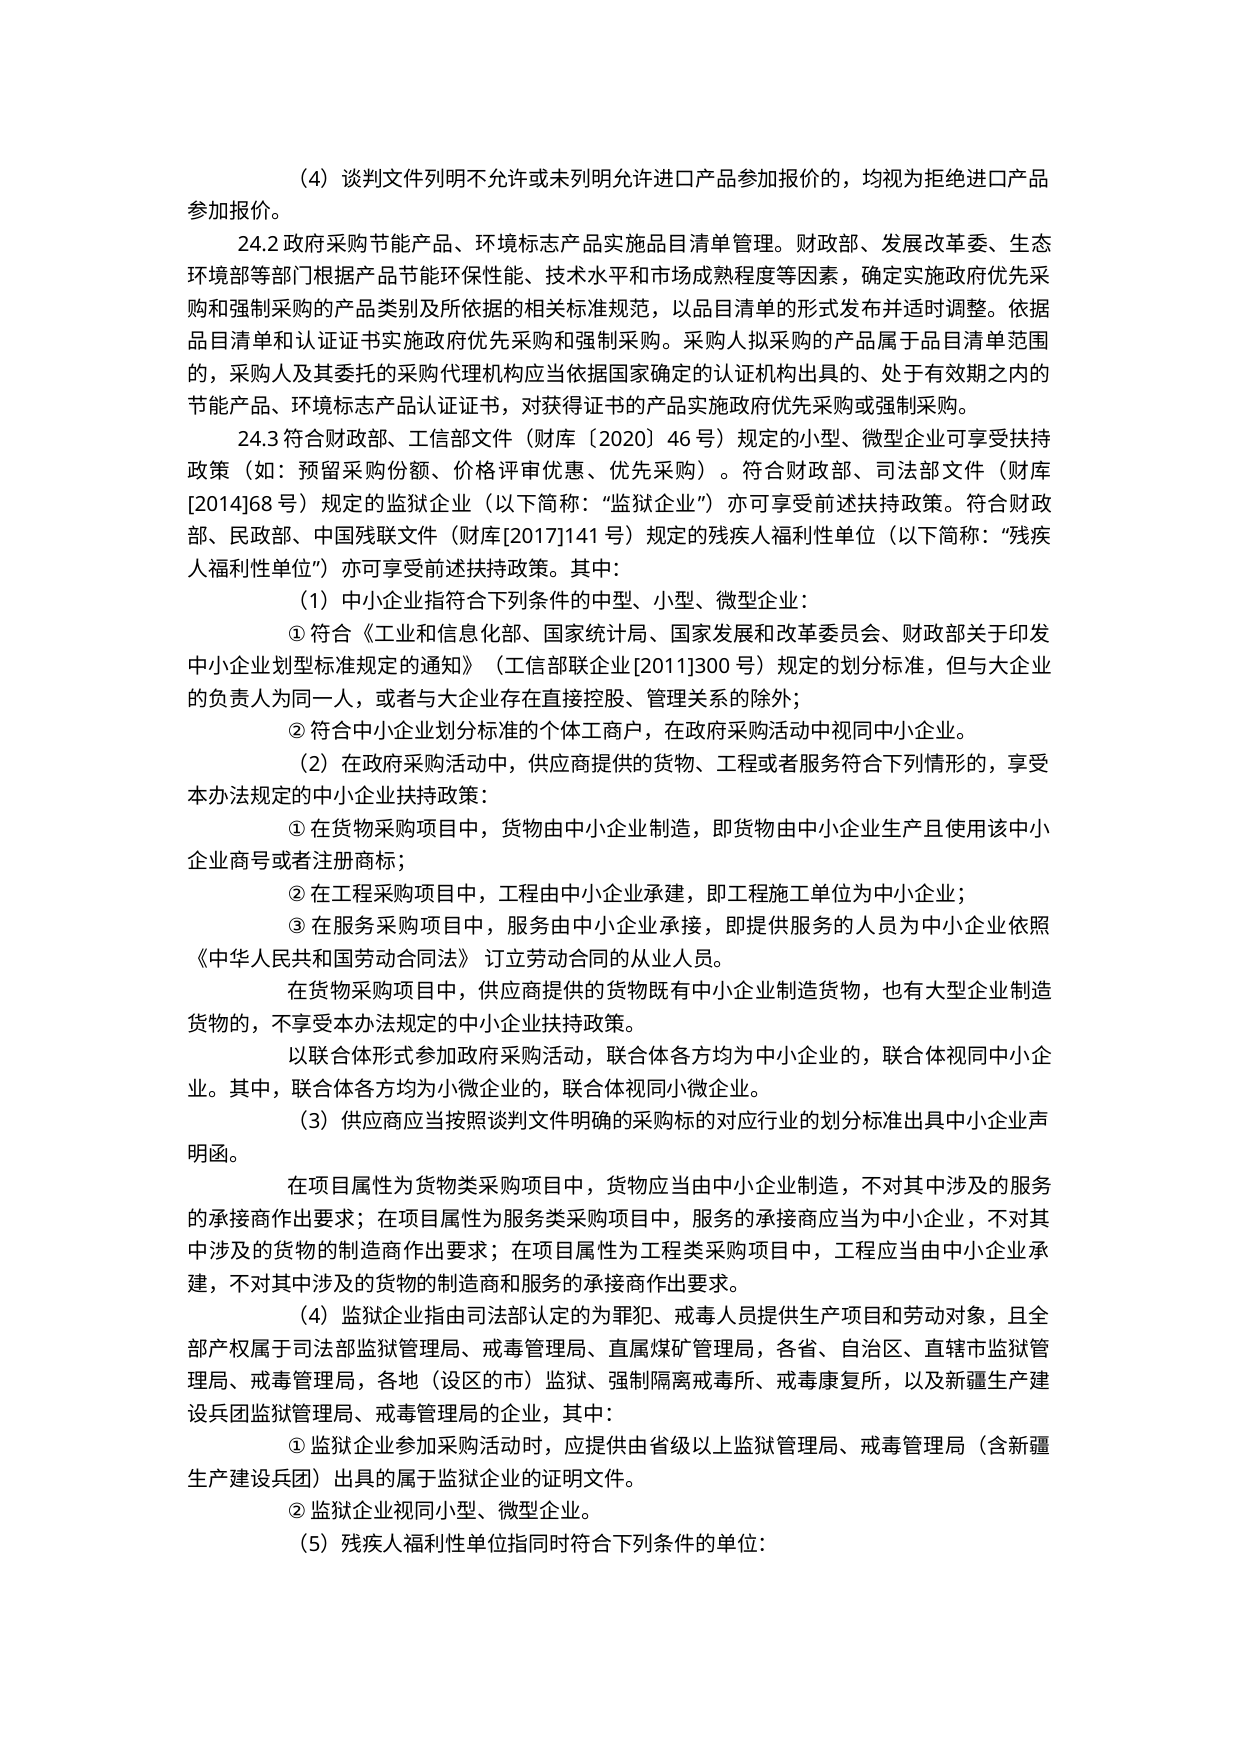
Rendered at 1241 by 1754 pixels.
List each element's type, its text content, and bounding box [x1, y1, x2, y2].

text 24.2政府采购节能产品、环境标志产品实施品目清单管理。财政部、发展改革委、生态环境部等部门根据产品节能环保性能、技术水平和市场成熟程度等因素，确定实施政府优先采购和强制采购的产品类别及所依据的相关标准规范，以品目清单的形式发布并适时调整。依据品目清单和认证证书实施政府优先采购和强制采购。采购人拟采购的产品属于品目清单范围的，采购人及其委托的采购代理机构应当依据国家确定的认证机构出具的、处于有效期之内的节能产品、环境标志产品认证证书，对获得证书的产品实施政府优先采购或强制采购。 [187, 227, 1053, 422]
text ①符合《工业和信息化部、国家统计局、国家发展和改革委员会、财政部关于印发中小企业划型标准规定的通知》（工信部联企业[2011]300号）规定的划分标准，但与大企业的负责人为同一人，或者与大企业存在直接控股、管理关系的除外； [187, 617, 1053, 714]
text （4）谈判文件列明不允许或未列明允许进口产品参加报价的，均视为拒绝进口产品参加报价。 [187, 162, 1053, 227]
text 在货物采购项目中，供应商提供的货物既有中小企业制造货物，也有大型企业制造货物的，不享受本办法规定的中小企业扶持政策。 [187, 974, 1053, 1039]
text 在项目属性为货物类采购项目中，货物应当由中小企业制造，不对其中涉及的服务的承接商作出要求；在项目属性为服务类采购项目中，服务的承接商应当为中小企业，不对其中涉及的货物的制造商作出要求；在项目属性为工程类采购项目中，工程应当由中小企业承建，不对其中涉及的货物的制造商和服务的承接商作出要求。 [187, 1169, 1053, 1299]
text 以联合体形式参加政府采购活动，联合体各方均为中小企业的，联合体视同中小企业。其中，联合体各方均为小微企业的，联合体视同小微企业。 [187, 1039, 1053, 1104]
text （3）供应商应当按照谈判文件明确的采购标的对应行业的划分标准出具中小企业声明函。 [187, 1104, 1053, 1169]
text ②在工程采购项目中，工程由中小企业承建，即工程施工单位为中小企业； [187, 877, 1053, 909]
text ②符合中小企业划分标准的个体工商户，在政府采购活动中视同中小企业。 [187, 714, 1053, 747]
text （2）在政府采购活动中，供应商提供的货物、工程或者服务符合下列情形的，享受本办法规定的中小企业扶持政策： [187, 747, 1053, 812]
text ②监狱企业视同小型、微型企业。 [187, 1494, 1053, 1527]
text （1）中小企业指符合下列条件的中型、小型、微型企业： [187, 584, 1053, 617]
text 24.3符合财政部、工信部文件（财库〔2020〕46号）规定的小型、微型企业可享受扶持政策（如：预留采购份额、价格评审优惠、优先采购）。符合财政部、司法部文件（财库[2014]68号）规定的监狱企业（以下简称：“监狱企业”）亦可享受前述扶持政策。符合财政部、民政部、中国残联文件（财库[2017]141号）规定的残疾人福利性单位（以下简称：“残疾人福利性单位”）亦可享受前述扶持政策。其中： [187, 422, 1053, 584]
text ①监狱企业参加采购活动时，应提供由省级以上监狱管理局、戒毒管理局（含新疆生产建设兵团）出具的属于监狱企业的证明文件。 [187, 1429, 1053, 1494]
text （4）监狱企业指由司法部认定的为罪犯、戒毒人员提供生产项目和劳动对象，且全部产权属于司法部监狱管理局、戒毒管理局、直属煤矿管理局，各省、自治区、直辖市监狱管理局、戒毒管理局，各地（设区的市）监狱、强制隔离戒毒所、戒毒康复所，以及新疆生产建设兵团监狱管理局、戒毒管理局的企业，其中： [187, 1299, 1053, 1429]
text ③在服务采购项目中，服务由中小企业承接，即提供服务的人员为中小企业依照《中华人民共和国劳动合同法》 订立劳动合同的从业人员。 [187, 909, 1053, 974]
text ①在货物采购项目中，货物由中小企业制造，即货物由中小企业生产且使用该中小企业商号或者注册商标； [187, 812, 1053, 877]
text （5）残疾人福利性单位指同时符合下列条件的单位： [187, 1527, 1053, 1559]
